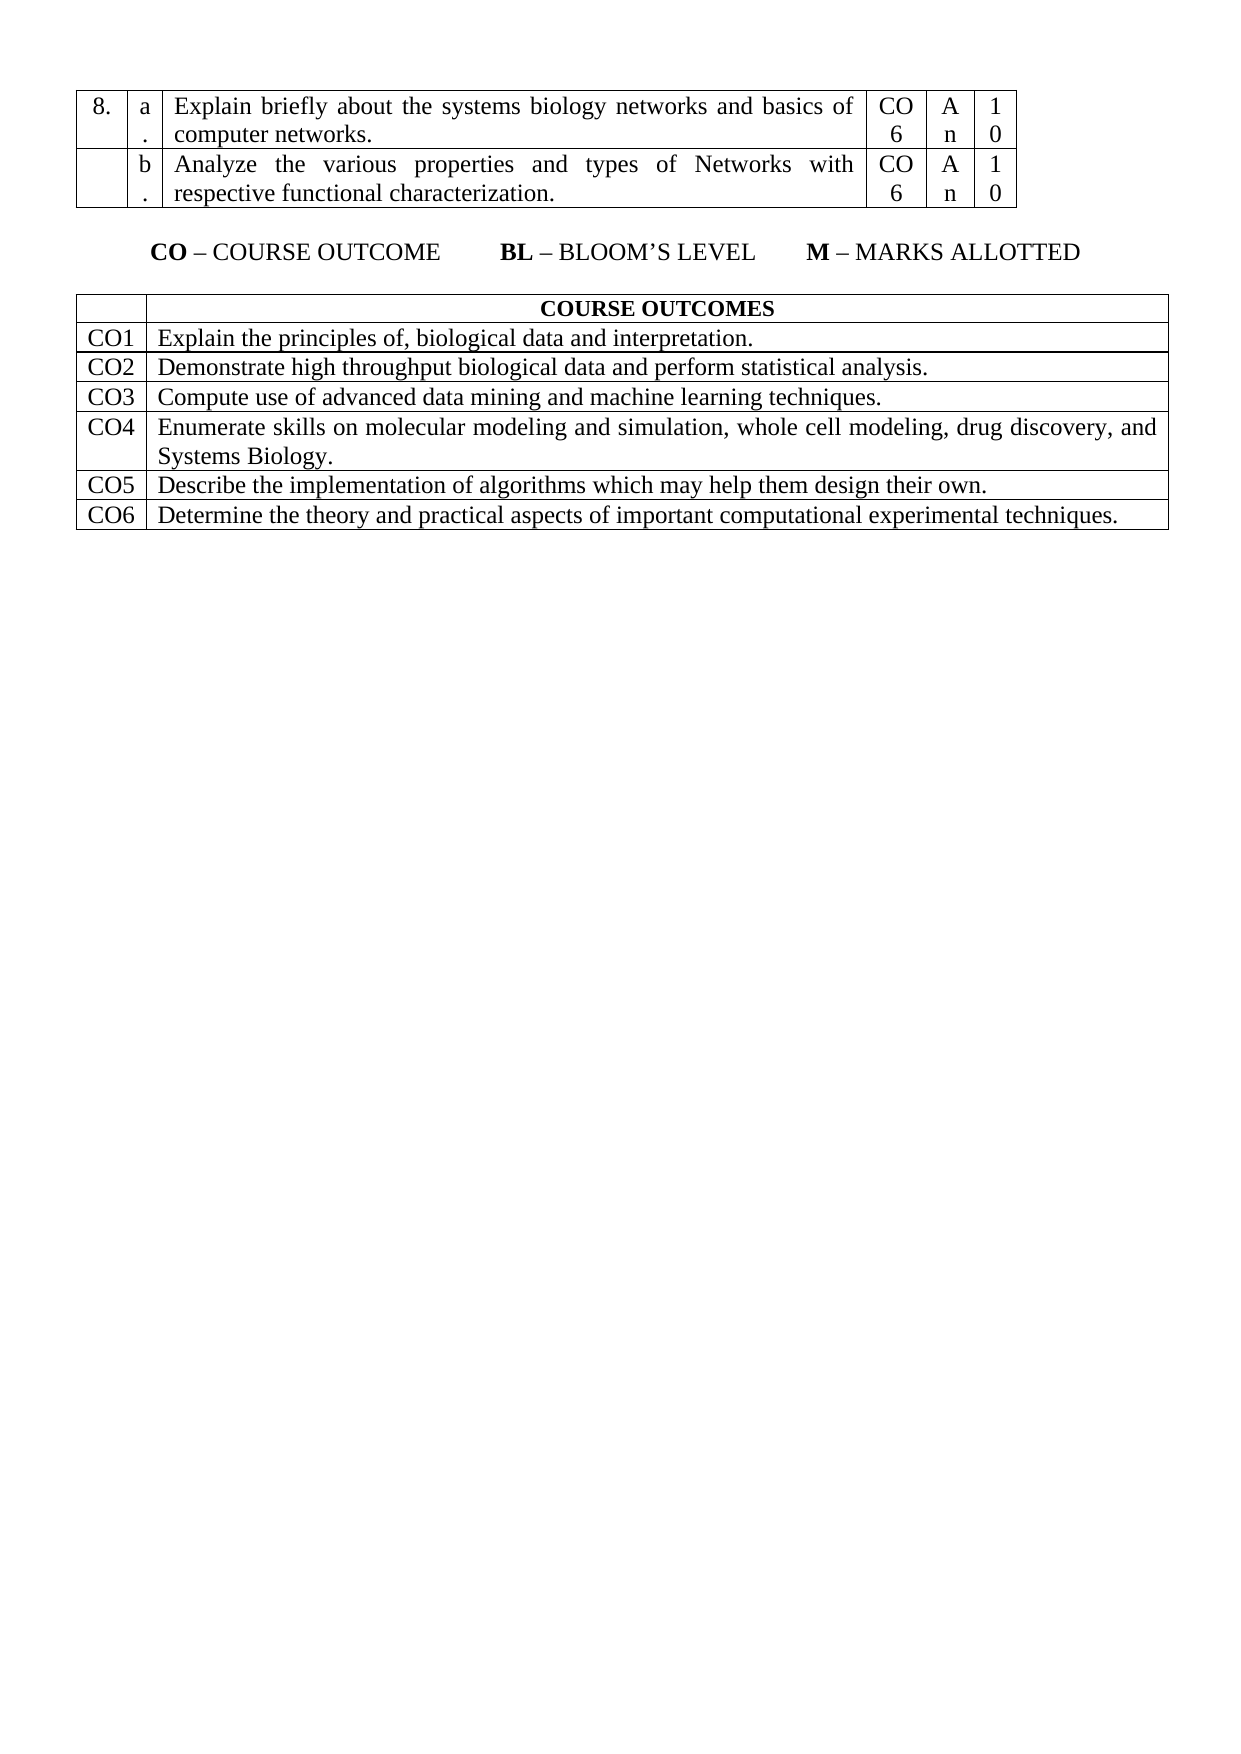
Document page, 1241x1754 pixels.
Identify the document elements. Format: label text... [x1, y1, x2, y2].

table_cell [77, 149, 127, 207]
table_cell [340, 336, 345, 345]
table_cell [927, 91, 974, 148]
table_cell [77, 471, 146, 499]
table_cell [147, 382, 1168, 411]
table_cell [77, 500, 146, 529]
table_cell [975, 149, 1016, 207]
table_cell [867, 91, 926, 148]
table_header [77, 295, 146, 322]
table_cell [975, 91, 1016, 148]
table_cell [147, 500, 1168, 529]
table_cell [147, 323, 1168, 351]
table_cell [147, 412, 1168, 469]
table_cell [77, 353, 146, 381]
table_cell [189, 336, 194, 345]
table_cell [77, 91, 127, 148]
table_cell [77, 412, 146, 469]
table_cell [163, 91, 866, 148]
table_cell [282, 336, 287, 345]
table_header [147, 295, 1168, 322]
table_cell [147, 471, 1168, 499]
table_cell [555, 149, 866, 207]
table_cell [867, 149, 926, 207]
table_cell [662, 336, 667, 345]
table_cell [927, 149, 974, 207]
text CO – COURSE OUTCOME BL – BLOOM’S LEVEL M – MARKS ALLOTTED [150, 237, 1090, 265]
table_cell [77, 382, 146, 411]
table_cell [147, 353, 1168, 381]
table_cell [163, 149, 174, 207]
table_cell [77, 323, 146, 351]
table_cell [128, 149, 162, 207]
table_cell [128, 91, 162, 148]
